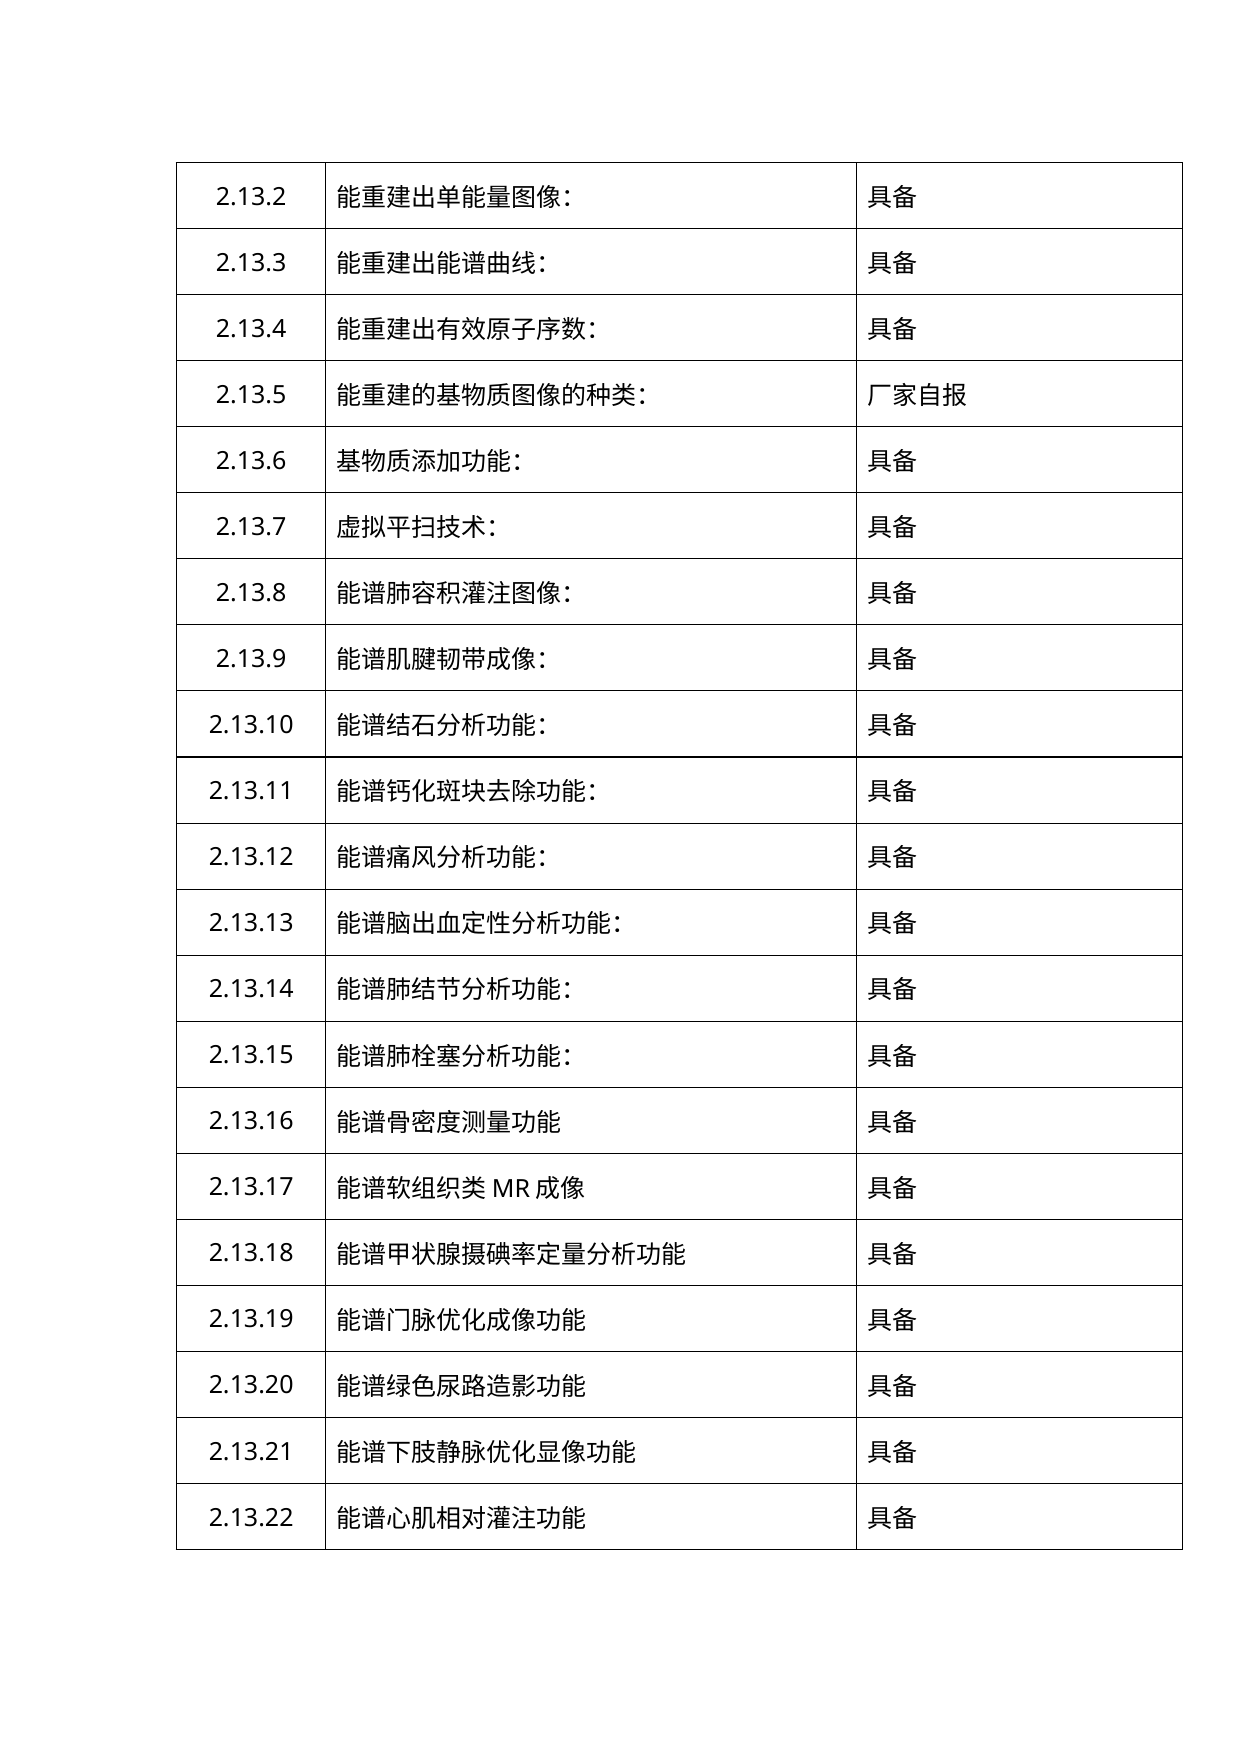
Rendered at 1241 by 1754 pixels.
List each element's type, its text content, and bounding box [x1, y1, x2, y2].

table_cell 能谱门脉优化成像功能 [326, 1286, 856, 1351]
table_cell 厂家自报 [857, 361, 1182, 426]
table_cell 具备 [857, 493, 1182, 558]
table_cell 能谱心肌相对灌注功能 [326, 1484, 856, 1549]
table_cell 2.13.13 [177, 890, 325, 954]
table_cell 具备 [857, 1154, 1182, 1219]
table_cell 虚拟平扫技术： [326, 493, 856, 558]
table_cell 具备 [857, 295, 1182, 360]
table_cell 能谱脑出血定性分析功能： [326, 890, 856, 954]
table_cell 2.13.15 [177, 1022, 325, 1087]
table_cell 2.13.12 [177, 824, 325, 888]
table_cell 能重建的基物质图像的种类： [326, 361, 856, 426]
table_cell 2.13.7 [177, 493, 325, 558]
table_cell 能谱结石分析功能： [326, 691, 856, 756]
table_cell 能谱肺容积灌注图像： [326, 559, 856, 624]
table_cell 能谱肺结节分析功能： [326, 956, 856, 1021]
table_cell 2.13.19 [177, 1286, 325, 1351]
table_cell 能谱软组织类MR成像 [326, 1154, 856, 1219]
table_cell 具备 [857, 1022, 1182, 1087]
table_cell 2.13.6 [177, 427, 325, 492]
table_cell 2.13.22 [177, 1484, 325, 1549]
table_cell 具备 [857, 1418, 1182, 1483]
table_cell 能谱肺栓塞分析功能： [326, 1022, 856, 1087]
table_cell 具备 [857, 1352, 1182, 1417]
table_cell 能谱钙化斑块去除功能： [326, 758, 856, 822]
table_cell 能谱骨密度测量功能 [326, 1088, 856, 1153]
table_cell 2.13.14 [177, 956, 325, 1021]
table_cell 具备 [857, 163, 1182, 228]
table_cell 2.13.3 [177, 229, 325, 294]
table_cell 能谱痛风分析功能： [326, 824, 856, 888]
table_cell 2.13.21 [177, 1418, 325, 1483]
table_cell 具备 [857, 1286, 1182, 1351]
table_cell 具备 [857, 625, 1182, 690]
table_cell 具备 [857, 824, 1182, 888]
table_cell 能重建出单能量图像： [326, 163, 856, 228]
table_cell 2.13.11 [177, 758, 325, 822]
table_cell 具备 [857, 229, 1182, 294]
table_cell 具备 [857, 427, 1182, 492]
table_cell 具备 [857, 890, 1182, 954]
table_cell 2.13.20 [177, 1352, 325, 1417]
table_cell 能重建出能谱曲线： [326, 229, 856, 294]
table_cell 具备 [857, 758, 1182, 822]
table_cell 具备 [857, 559, 1182, 624]
table_cell 具备 [857, 1088, 1182, 1153]
table_cell 具备 [857, 1484, 1182, 1549]
table_cell 2.13.16 [177, 1088, 325, 1153]
table_cell 能谱下肢静脉优化显像功能 [326, 1418, 856, 1483]
table_cell 具备 [857, 956, 1182, 1021]
table_cell 能重建出有效原子序数： [326, 295, 856, 360]
table_cell 2.13.9 [177, 625, 325, 690]
table_cell 能谱肌腱韧带成像： [326, 625, 856, 690]
table_cell 能谱绿色尿路造影功能 [326, 1352, 856, 1417]
table_cell 2.13.10 [177, 691, 325, 756]
table_cell 2.13.17 [177, 1154, 325, 1219]
table_cell 基物质添加功能： [326, 427, 856, 492]
table_cell 2.13.4 [177, 295, 325, 360]
table_cell 具备 [857, 691, 1182, 756]
table_cell 2.13.18 [177, 1220, 325, 1285]
table_cell 能谱甲状腺摄碘率定量分析功能 [326, 1220, 856, 1285]
table_cell 2.13.8 [177, 559, 325, 624]
table_cell 2.13.2 [177, 163, 325, 228]
table_cell 具备 [857, 1220, 1182, 1285]
table_cell 2.13.5 [177, 361, 325, 426]
